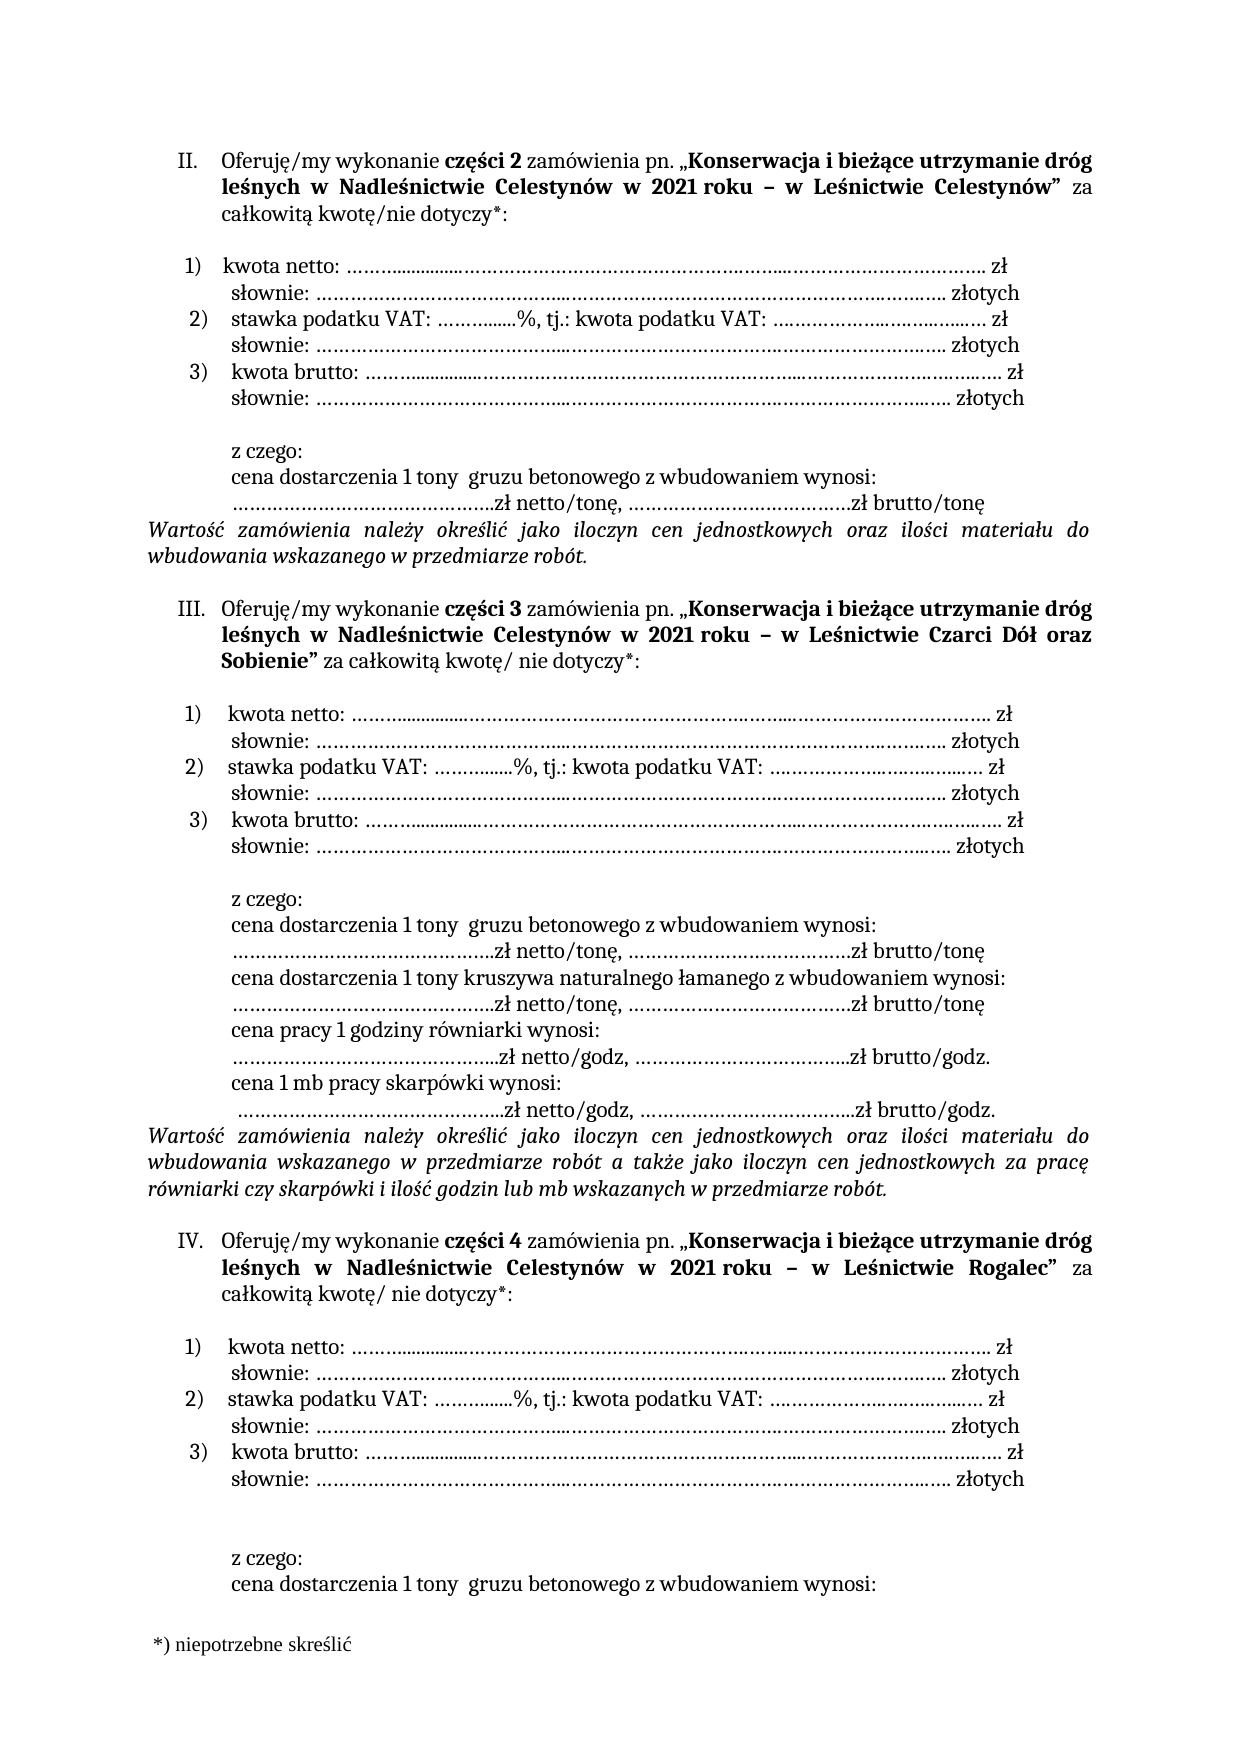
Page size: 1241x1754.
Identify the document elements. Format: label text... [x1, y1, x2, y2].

text ……………………………………….zł netto/tonę, …………………………………zł brutto/tonę [231, 490, 1093, 517]
text z czego: [231, 1544, 1093, 1571]
list Oferuję/my wykonanie części 4 zamówienia pn. „Konserwacja i bieżące utrzymanie dróg leśnych w Nadleśnictwie Celestynów w 2021 roku – w Leśnictwie Rogalec” za całkowitą kwotę/ nie dotyczy*: [177, 1228, 1093, 1307]
list stawka podatku VAT: ………......%, tj.: kwota podatku VAT: ….……………..….…..…...… zł [185, 1386, 1093, 1413]
text cena dostarczenia 1 tony gruzu betonowego z wbudowaniem wynosi: [231, 464, 1093, 490]
text słownie: ……………………………………...……………………………………………….…….…. złotych [231, 727, 1093, 754]
text cena 1 mb pracy skarpówki wynosi: [231, 1070, 1093, 1096]
text słownie: ……………………………………...……………………………………………….…….…. złotych [231, 279, 1093, 306]
text słownie: ……………………………………...……………………………….……………………..…. złotych [231, 1465, 1093, 1492]
text cena pracy 1 godziny równiarki wynosi: [231, 1017, 1093, 1044]
text ………………………………………..zł netto/godz, ………………………………..zł brutto/godz. [236, 1096, 1093, 1123]
list Oferuję/my wykonanie części 2 zamówienia pn. „Konserwacja i bieżące utrzymanie dróg leśnych w Nadleśnictwie Celestynów w 2021 roku – w Leśnictwie Celestynów” za całkowitą kwotę/nie dotyczy*: [177, 148, 1093, 227]
list stawka podatku VAT: ………......%, tj.: kwota podatku VAT: ….……………..….…..…...… zł [189, 306, 1093, 332]
text Wartość zamówienia należy określić jako iloczyn cen jednostkowych oraz ilości materiału do wbudowania wskazanego w przedmiarze robót. [148, 517, 1093, 569]
list kwota netto: ………..............………………………………………….……...……………………………. zł [185, 1333, 1093, 1360]
text z czego: [231, 886, 1093, 912]
text cena dostarczenia 1 tony gruzu betonowego z wbudowaniem wynosi: [231, 912, 1093, 938]
text słownie: ……………………………………...……………………………….……………………..…. złotych [231, 385, 1093, 411]
list kwota netto: ………..............………………………………………….……...……………………………. zł [185, 253, 1093, 279]
text ……………………………………….zł netto/tonę, …………………………………zł brutto/tonę [231, 991, 1093, 1017]
text cena dostarczenia 1 tony gruzu betonowego z wbudowaniem wynosi: [231, 1571, 1093, 1597]
text słownie: ……………………………………...……………………………….…………………….…. złotych [231, 780, 1093, 806]
text słownie: ……………………………………...……………………………….…………………….…. złotych [231, 332, 1093, 358]
list kwota netto: ………..............………………………………………….……...……………………………. zł [185, 701, 1093, 727]
text ………………………………………..zł netto/godz, ………………………………..zł brutto/godz. [231, 1044, 1093, 1070]
list Oferuję/my wykonanie części 3 zamówienia pn. „Konserwacja i bieżące utrzymanie dróg leśnych w Nadleśnictwie Celestynów w 2021 roku – w Leśnictwie Czarci Dół oraz Sobienie” za całkowitą kwotę/ nie dotyczy*: [177, 596, 1093, 675]
list kwota brutto: ………..............………………………………………………...………………….….…..…. zł [189, 1439, 1093, 1465]
list stawka podatku VAT: ………......%, tj.: kwota podatku VAT: ….……………..….…..…...… zł [185, 754, 1093, 780]
list kwota brutto: ………..............………………………………………………...………………….….…..…. zł [189, 358, 1093, 385]
text słownie: ……………………………………...……………………………….……………………..…. złotych [231, 833, 1093, 859]
text z czego: [231, 437, 1093, 464]
text Wartość zamówienia należy określić jako iloczyn cen jednostkowych oraz ilości materiału do wbudowania wskazanego w przedmiarze robót a także jako iloczyn cen jednostkowych za pracę równiarki czy skarpówki i ilość godzin lub mb wskazanych w przedmiarze robót. [148, 1123, 1093, 1202]
list kwota brutto: ………..............………………………………………………...………………….….…..…. zł [189, 806, 1093, 833]
text ……………………………………….zł netto/tonę, …………………………………zł brutto/tonę [231, 938, 1093, 964]
text cena dostarczenia 1 tony kruszywa naturalnego łamanego z wbudowaniem wynosi: [231, 964, 1093, 991]
text słownie: ……………………………………...……………………………………………….…….…. złotych [231, 1360, 1093, 1386]
text słownie: ……………………………………...……………………………….…………………….…. złotych [231, 1413, 1093, 1439]
